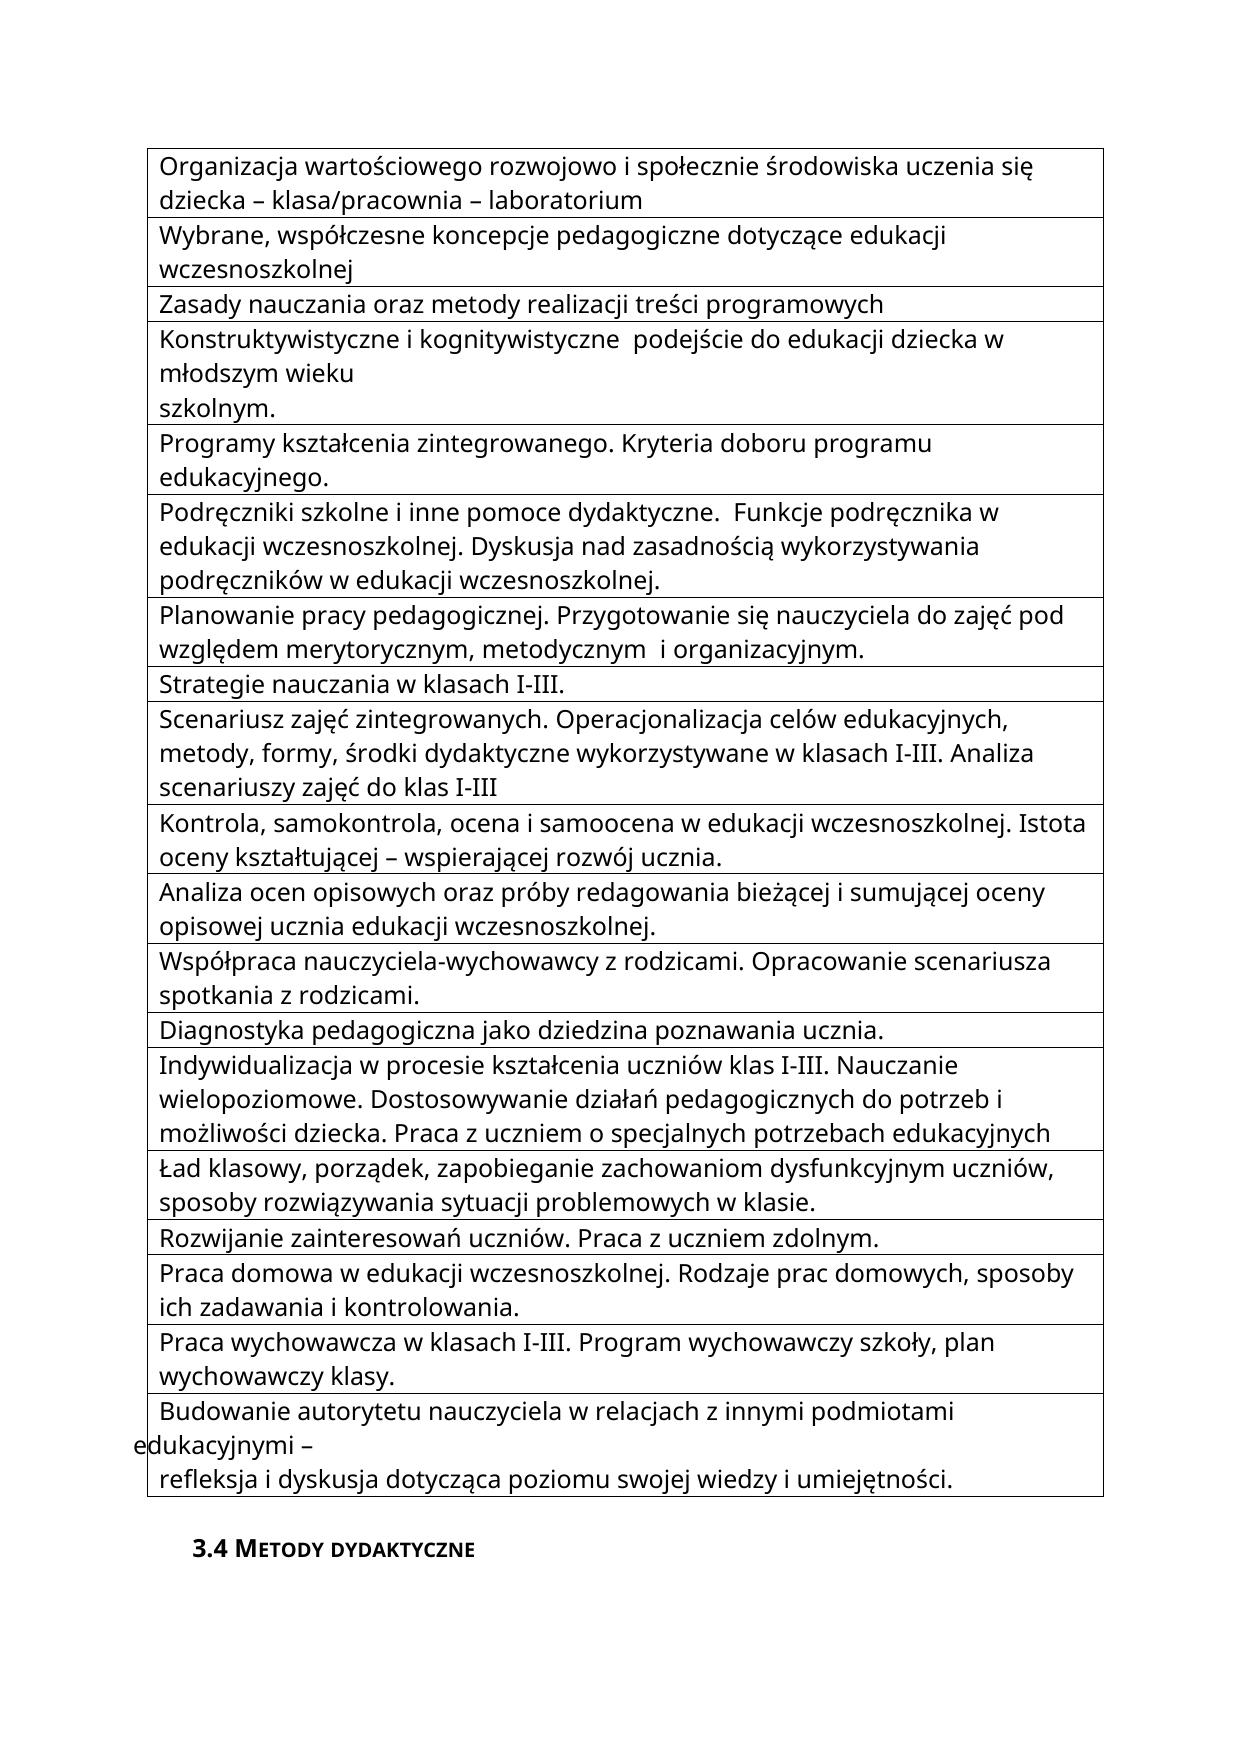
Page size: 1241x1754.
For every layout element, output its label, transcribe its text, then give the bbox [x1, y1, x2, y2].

table_cell Indywidualizacja w procesie kształcenia uczniów klas I-III. Nauczanie wielopoziomowe. Dostosowywanie działań pedagogicznych do potrzeb i możliwości dziecka. Praca z uczniem o specjalnych potrzebach edukacyjnych [148, 1048, 1103, 1150]
table_cell Analiza ocen opisowych oraz próby redagowania bieżącej i sumującej oceny opisowej ucznia edukacji wczesnoszkolnej. [148, 874, 1103, 942]
table_cell Planowanie pracy pedagogicznej. Przygotowanie się nauczyciela do zajęć pod względem merytorycznym, metodycznym i organizacyjnym. [148, 598, 1103, 666]
table_cell Praca wychowawcza w klasach I-III. Program wychowawczy szkoły, plan wychowawczy klasy. [148, 1325, 1103, 1393]
table_cell Praca domowa w edukacji wczesnoszkolnej. Rodzaje prac domowych, sposoby ich zadawania i kontrolowania. [148, 1255, 1103, 1323]
table_cell Ład klasowy, porządek, zapobieganie zachowaniom dysfunkcyjnym uczniów, sposoby rozwiązywania sytuacji problemowych w klasie. [148, 1151, 1103, 1219]
table_cell Konstruktywistyczne i kognitywistyczne podejście do edukacji dziecka w młodszym wieku szkolnym. [148, 322, 1103, 424]
table_cell Wybrane, współczesne koncepcje pedagogiczne dotyczące edukacji wczesnoszkolnej [148, 218, 1103, 286]
table_cell Zasady nauczania oraz metody realizacji treści programowych [148, 287, 1103, 321]
table_cell Strategie nauczania w klasach I-III. [148, 667, 1103, 701]
text 3.4 Metody dydaktyczne [192, 1531, 1093, 1565]
table_cell Scenariusz zajęć zintegrowanych. Operacjonalizacja celów edukacyjnych, metody, formy, środki dydaktyczne wykorzystywane w klasach I-III. Analiza scenariuszy zajęć do klas I-III [148, 702, 1103, 804]
table_cell Diagnostyka pedagogiczna jako dziedzina poznawania ucznia. [148, 1013, 1103, 1047]
table_cell Rozwijanie zainteresowań uczniów. Praca z uczniem zdolnym. [148, 1220, 1103, 1254]
table_cell Współpraca nauczyciela-wychowawcy z rodzicami. Opracowanie scenariusza spotkania z rodzicami. [148, 944, 1103, 1012]
table_cell Programy kształcenia zintegrowanego. Kryteria doboru programu edukacyjnego. [148, 425, 1103, 493]
table_cell Budowanie autorytetu nauczyciela w relacjach z innymi podmiotami edukacyjnymi – refleksja i dyskusja dotycząca poziomu swojej wiedzy i umiejętności. [148, 1394, 1103, 1496]
table_cell Kontrola, samokontrola, ocena i samoocena w edukacji wczesnoszkolnej. Istota oceny kształtującej – wspierającej rozwój ucznia. [148, 805, 1103, 873]
table_cell Organizacja wartościowego rozwojowo i społecznie środowiska uczenia się dziecka – klasa/pracownia – laboratorium [148, 149, 1103, 217]
table_cell Podręczniki szkolne i inne pomoce dydaktyczne. Funkcje podręcznika w edukacji wczesnoszkolnej. Dyskusja nad zasadnością wykorzystywania podręczników w edukacji wczesnoszkolnej. [148, 495, 1103, 597]
